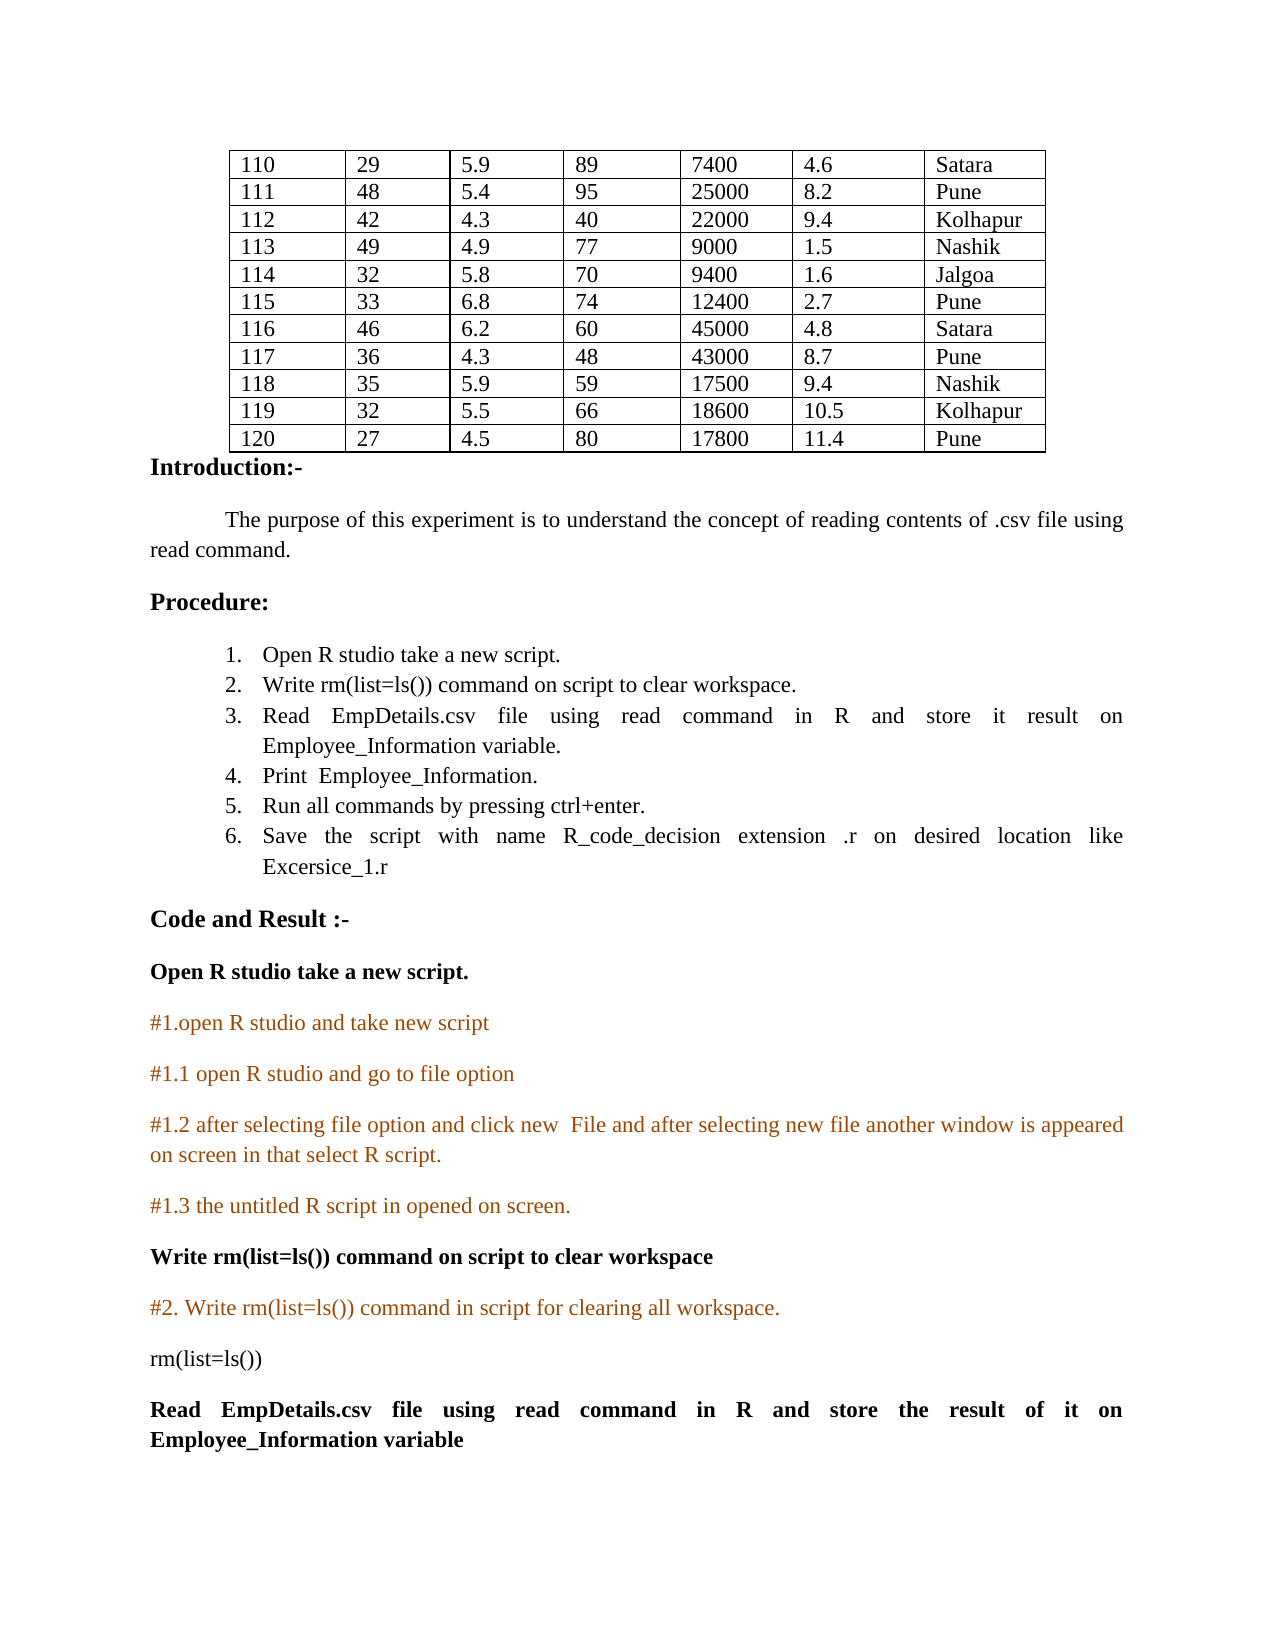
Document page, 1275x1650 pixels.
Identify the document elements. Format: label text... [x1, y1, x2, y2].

table_cell 59 [564, 370, 680, 397]
table_cell 9000 [681, 233, 792, 259]
table_cell 10.5 [793, 398, 924, 424]
text Read EmpDetails.csv file using read command in R and store the result of it on Employee_Information variable [150, 1396, 1125, 1453]
table_cell 111 [230, 179, 345, 205]
table_cell 45000 [681, 315, 792, 342]
table_cell Nashik [925, 233, 1045, 259]
table_cell 27 [346, 425, 449, 451]
table_cell 29 [346, 151, 449, 177]
list Print Employee_Information. [225, 762, 1125, 788]
table_cell 17500 [681, 370, 792, 397]
table_cell 48 [346, 179, 449, 205]
table_cell 4.3 [451, 206, 563, 232]
table_cell 80 [564, 425, 680, 451]
table_cell 32 [346, 398, 449, 424]
table_cell 6.2 [451, 315, 563, 342]
table_cell 5.4 [451, 179, 563, 205]
table_cell Satara [925, 315, 1045, 342]
table_cell Nashik [925, 370, 1045, 397]
table_cell 116 [230, 315, 345, 342]
table_cell 18600 [681, 398, 792, 424]
table_cell 114 [230, 261, 345, 287]
table_cell 42 [346, 206, 449, 232]
table_cell 66 [564, 398, 680, 424]
list Read EmpDetails.csv file using read command in R and store it result on Employee_Information variable. [225, 702, 1125, 758]
text #1.2 after selecting file option and click new File and after selecting new file another window is appeared on screen in that select R script. [150, 1111, 1125, 1167]
table_cell 8.7 [793, 343, 924, 369]
table_cell Satara [925, 151, 1045, 177]
table_cell 115 [230, 288, 345, 314]
text rm(list=ls()) [150, 1345, 1125, 1372]
list Write rm(list=ls()) command on script to clear workspace. [225, 672, 1125, 698]
table_cell 46 [346, 315, 449, 342]
text Write rm(list=ls()) command on script to clear workspace [150, 1243, 1125, 1269]
table_cell Pune [925, 288, 1045, 314]
table_cell 2.7 [793, 288, 924, 314]
table_cell 77 [564, 233, 680, 259]
table_cell 110 [230, 151, 345, 177]
table_cell 32 [346, 261, 449, 287]
table_cell 9.4 [793, 206, 924, 232]
table_cell 119 [230, 398, 345, 424]
text #1.open R studio and take new script [150, 1009, 1125, 1035]
table_cell 5.8 [451, 261, 563, 287]
table_cell 33 [346, 288, 449, 314]
table_cell 112 [230, 206, 345, 232]
table_cell 25000 [681, 179, 792, 205]
table_cell 4.5 [451, 425, 563, 451]
table_cell 4.3 [451, 343, 563, 369]
table_cell 60 [564, 315, 680, 342]
table_cell 5.5 [451, 398, 563, 424]
table_cell 6.8 [451, 288, 563, 314]
table_cell 1.5 [793, 233, 924, 259]
table_cell 9.4 [793, 370, 924, 397]
text Procedure: [150, 587, 1125, 616]
text Introduction:- [150, 452, 1125, 481]
list Open R studio take a new script. [225, 641, 1125, 668]
table_cell 4.6 [793, 151, 924, 177]
table_cell 4.8 [793, 315, 924, 342]
table_cell 40 [564, 206, 680, 232]
list Run all commands by pressing ctrl+enter. [225, 792, 1125, 819]
table_cell 22000 [681, 206, 792, 232]
table_cell 9400 [681, 261, 792, 287]
table_cell 5.9 [451, 151, 563, 177]
table_cell 48 [564, 343, 680, 369]
text Open R studio take a new script. [150, 958, 1125, 984]
table_cell 11.4 [793, 425, 924, 451]
table_cell 35 [346, 370, 449, 397]
table_cell 4.9 [451, 233, 563, 259]
table_cell 43000 [681, 343, 792, 369]
text Code and Result :- [150, 904, 1125, 933]
table_cell 7400 [681, 151, 792, 177]
table_cell 118 [230, 370, 345, 397]
table_cell 5.9 [451, 370, 563, 397]
table_cell Jalgoa [925, 261, 1045, 287]
text The purpose of this experiment is to understand the concept of reading contents of .csv file using read command. [150, 506, 1125, 563]
text #1.3 the untitled R script in opened on screen. [150, 1192, 1125, 1218]
table_cell Pune [925, 425, 1045, 451]
text #1.1 open R studio and go to file option [150, 1060, 1125, 1086]
table_cell 1.6 [793, 261, 924, 287]
table_cell 36 [346, 343, 449, 369]
table_cell 120 [230, 425, 345, 451]
table_cell 113 [230, 233, 345, 259]
table_cell Kolhapur [925, 398, 1045, 424]
list Save the script with name R_code_decision extension .r on desired location like Excersice_1.r [225, 823, 1125, 879]
table_cell 117 [230, 343, 345, 369]
table_cell 74 [564, 288, 680, 314]
table_cell Pune [925, 343, 1045, 369]
table_cell 95 [564, 179, 680, 205]
table_cell 89 [564, 151, 680, 177]
table_cell 49 [346, 233, 449, 259]
table_cell 70 [564, 261, 680, 287]
table_cell 17800 [681, 425, 792, 451]
table_cell 8.2 [793, 179, 924, 205]
table_cell Kolhapur [925, 206, 1045, 232]
text #2. Write rm(list=ls()) command in script for clearing all workspace. [150, 1294, 1125, 1321]
table_cell Pune [925, 179, 1045, 205]
table_cell 12400 [681, 288, 792, 314]
